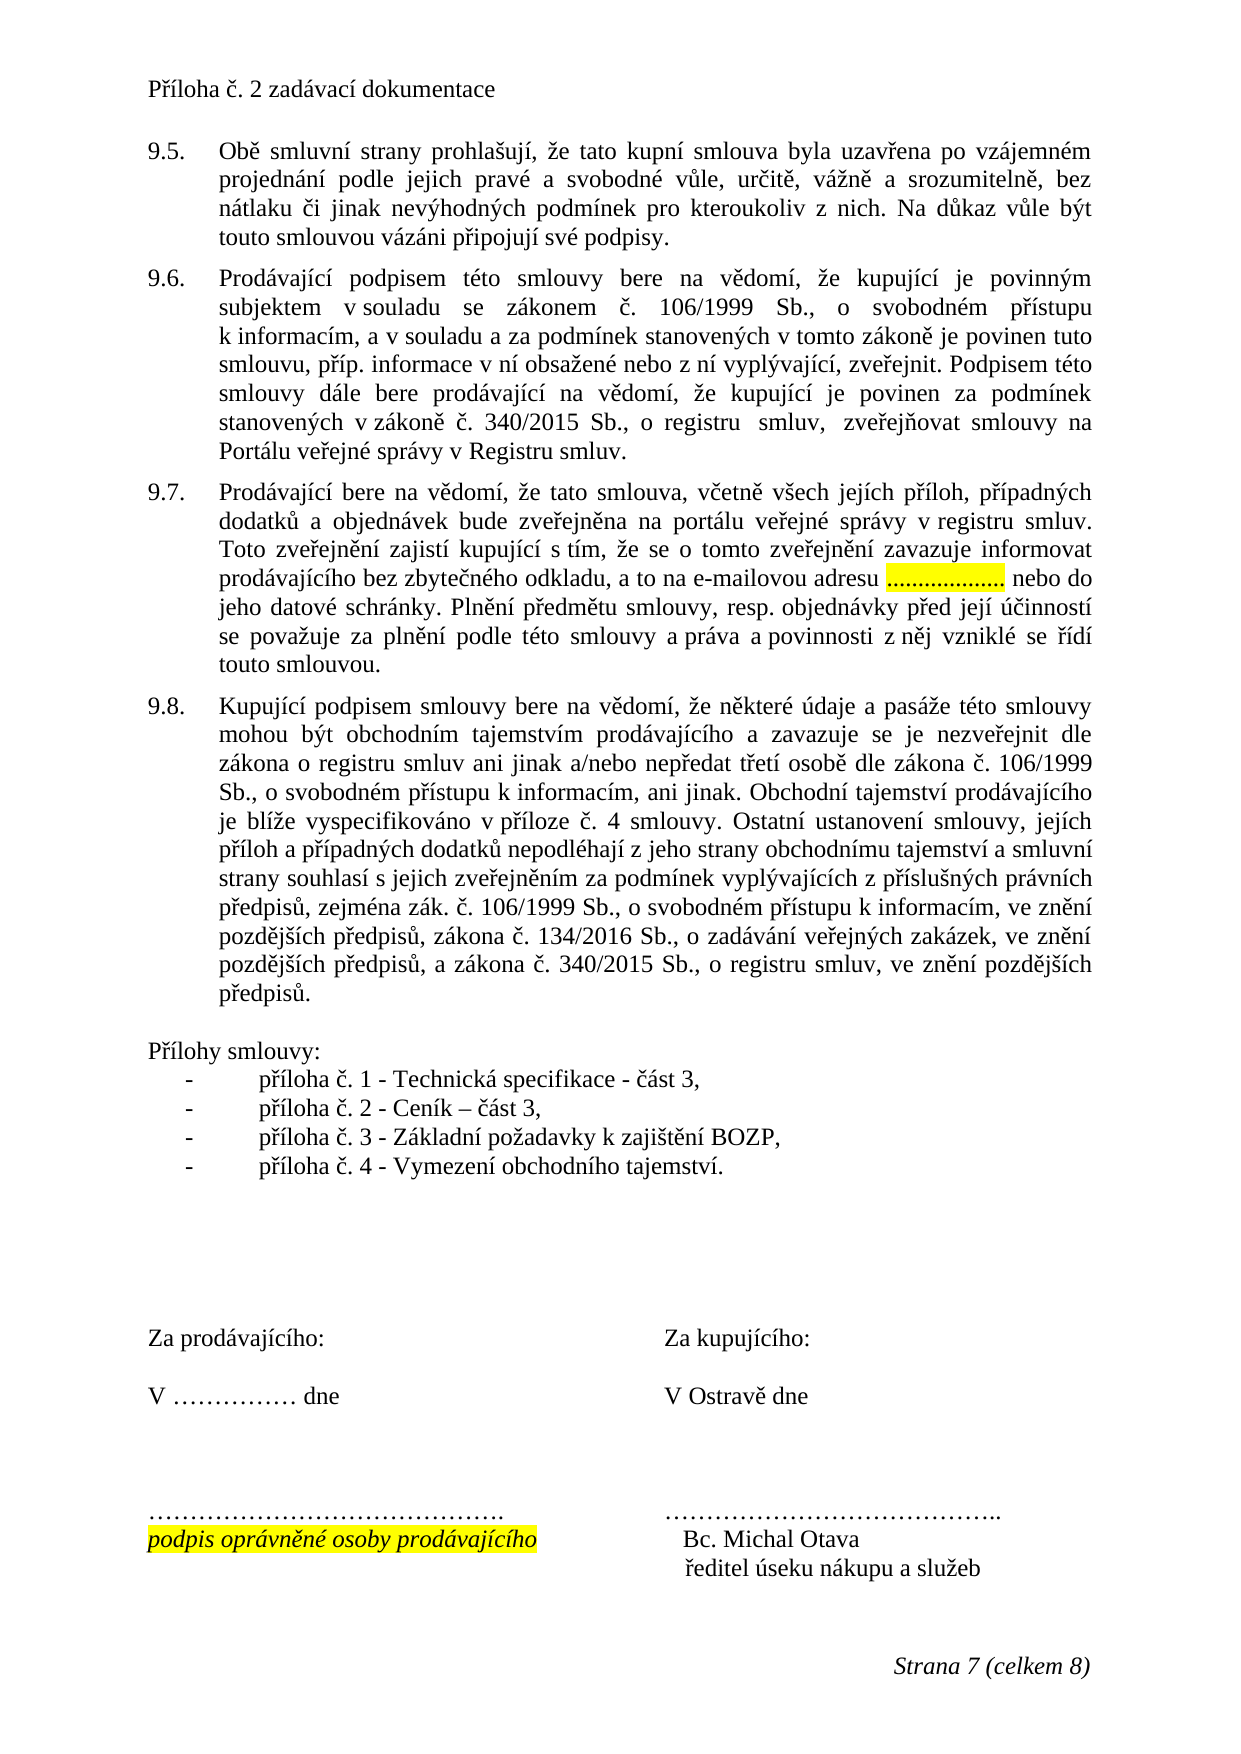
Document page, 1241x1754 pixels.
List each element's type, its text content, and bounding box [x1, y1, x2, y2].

list Prodávající bere na vědomí, že tato smlouva, včetně všech jejích příloh, případných dodatků a objednávek bude zveřejněna na portálu veřejné správy v registru smluv. Toto zveřejnění zajistí kupující s tím, že se o tomto zveřejnění zavazuje informovat prodávajícího bez zbytečného odkladu, a to na e-mailovou adresu ................... nebo do jeho datové schránky. Plnění předmětu smlouvy, resp. objednávky před její účinností se považuje za plnění podle této smlouvy a práva a povinnosti z něj vzniklé se řídí touto smlouvou. [148, 477, 1092, 678]
list Prodávající podpisem této smlouvy bere na vědomí, že kupující je povinným subjektem v souladu se zákonem č. 106/1999 Sb., o svobodném přístupu k informacím, a v souladu a za podmínek stanovených v tomto zákoně je povinen tuto smlouvu, příp. informace v ní obsažené nebo z ní vyplývající, zveřejnit. Podpisem této smlouvy dále bere prodávající na vědomí, že kupující je povinen za podmínek stanovených v zákoně č. 340/2015 Sb., o registru smluv, zveřejňovat smlouvy na Portálu veřejné správy v Registru smluv. [148, 263, 1092, 464]
list Obě smluvní strany prohlašují, že tato kupní smlouva byla uzavřena po vzájemném projednání podle jejich pravé a svobodné vůle, určitě, vážně a srozumitelně, bez nátlaku či jinak nevýhodných podmínek pro kteroukoliv z nich. Na důkaz vůle být touto smlouvou vázáni připojují své podpisy. [148, 136, 1092, 251]
text podpis oprávněné osoby prodávajícího Bc. Michal Otava [148, 1524, 1092, 1553]
text Přílohy smlouvy: [148, 1036, 1092, 1064]
list Kupující podpisem smlouvy bere na vědomí, že některé údaje a pasáže této smlouvy mohou být obchodním tajemstvím prodávajícího a zavazuje se je nezveřejnit dle zákona o registru smluv ani jinak a/nebo nepředat třetí osobě dle zákona č. 106/1999 Sb., o svobodném přístupu k informacím, ani jinak. Obchodní tajemství prodávajícího je blíže vyspecifikováno v příloze č. 4 smlouvy. Ostatní ustanovení smlouvy, jejích příloh a případných dodatků nepodléhají z jeho strany obchodnímu tajemství a smluvní strany souhlasí s jejich zveřejněním za podmínek vyplývajících z příslušných právních předpisů, zejména zák. č. 106/1999 Sb., o svobodném přístupu k informacím, ve znění pozdějších předpisů, zákona č. 134/2016 Sb., o zadávání veřejných zakázek, ve znění pozdějších předpisů, a zákona č. 340/2015 Sb., o registru smluv, ve znění pozdějších předpisů. [148, 691, 1092, 1007]
list příloha č. 3 - Základní požadavky k zajištění BOZP, [185, 1122, 1092, 1151]
list příloha č. 1 - Technická specifikace - část 3, [185, 1064, 1092, 1093]
list příloha č. 2 - Ceník – část 3, [185, 1093, 1092, 1122]
text ředitel úseku nákupu a služeb [148, 1553, 1092, 1582]
text V …………… dne V Ostravě dne [148, 1381, 1092, 1409]
list příloha č. 4 - Vymezení obchodního tajemství. [185, 1151, 1092, 1179]
text ……………………………………. ………………………………….. [148, 1496, 1092, 1524]
text Za prodávajícího: Za kupujícího: [148, 1323, 1092, 1352]
